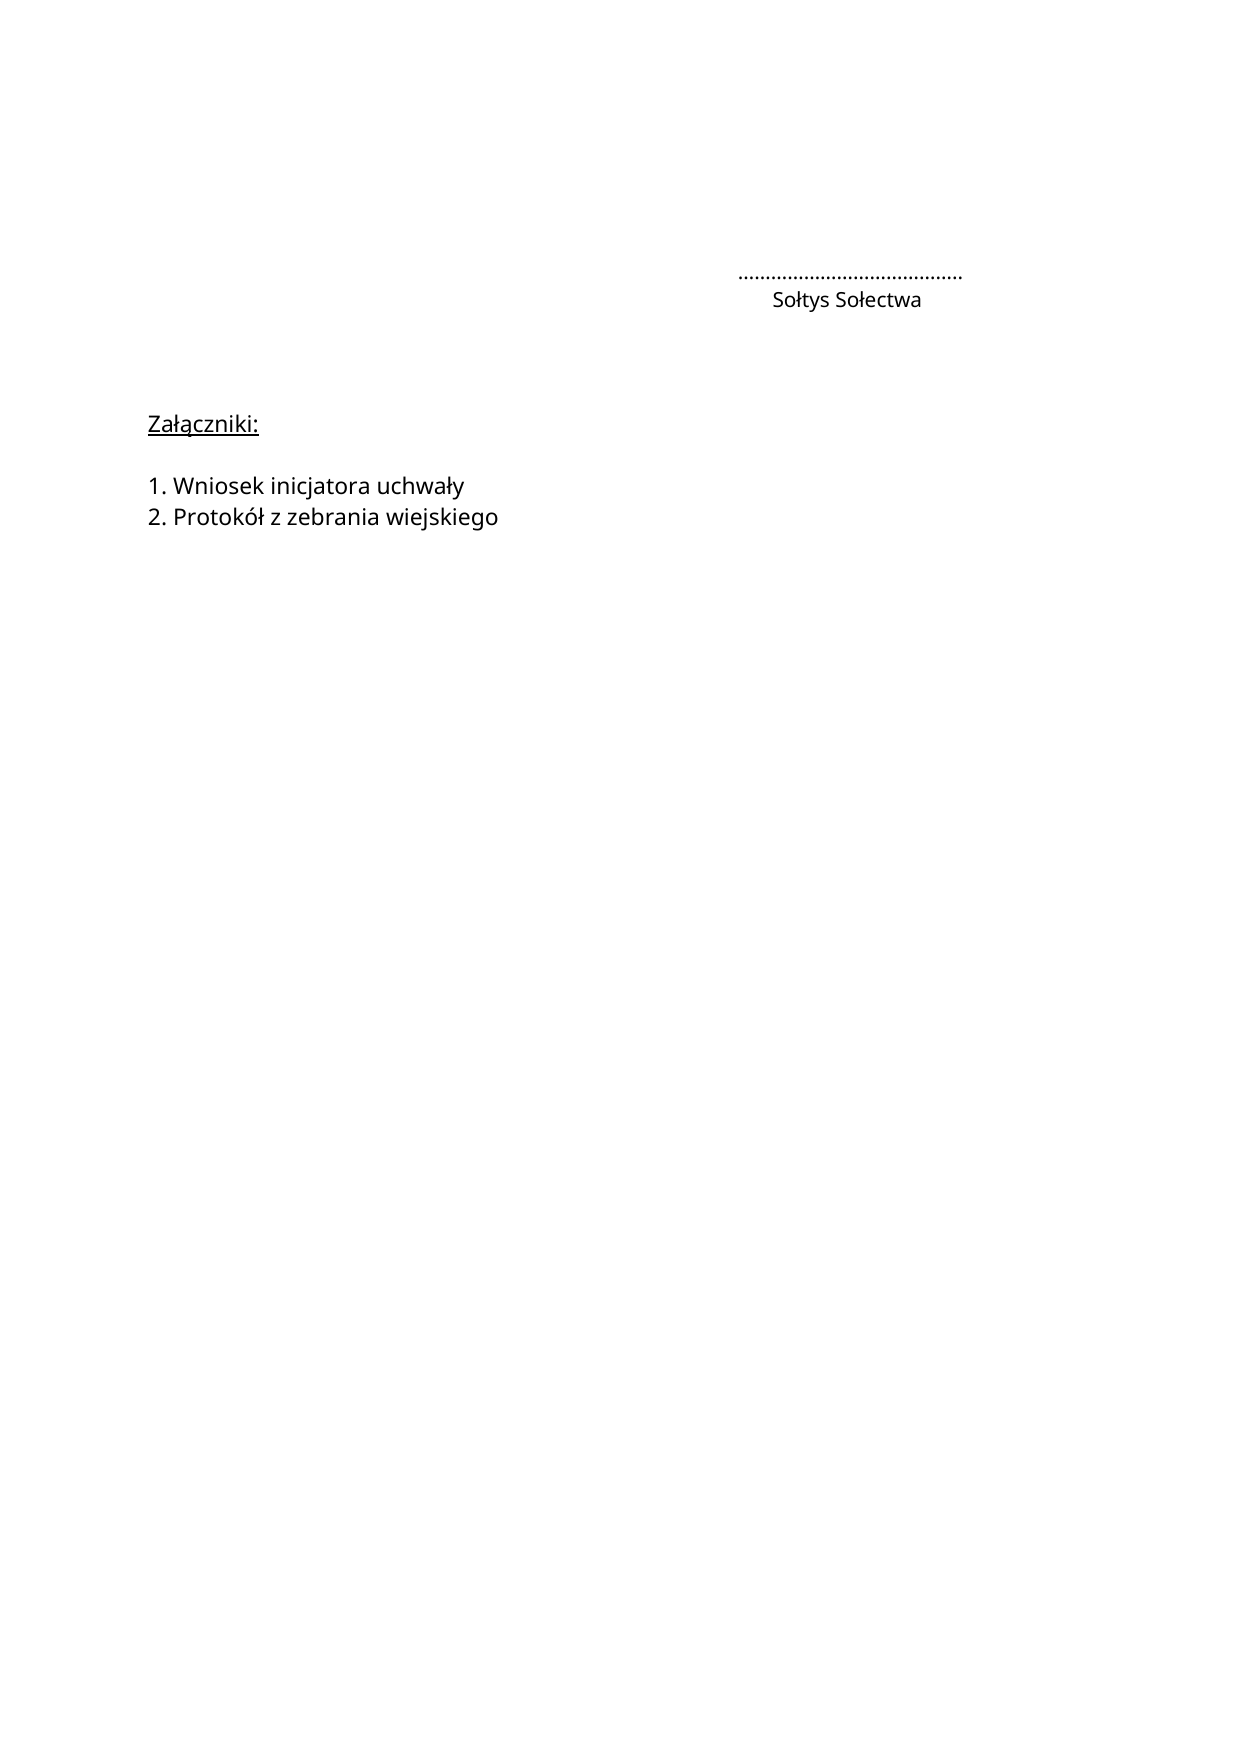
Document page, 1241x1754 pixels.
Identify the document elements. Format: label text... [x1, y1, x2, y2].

text 2. Protokół z zebrania wiejskiego [148, 501, 1093, 533]
text Sołtys Sołectwa [148, 285, 1093, 314]
text Załączniki: [148, 408, 1093, 439]
text ………………………………….. [664, 257, 1093, 285]
text 1. Wniosek inicjatora uchwały [148, 470, 1093, 501]
